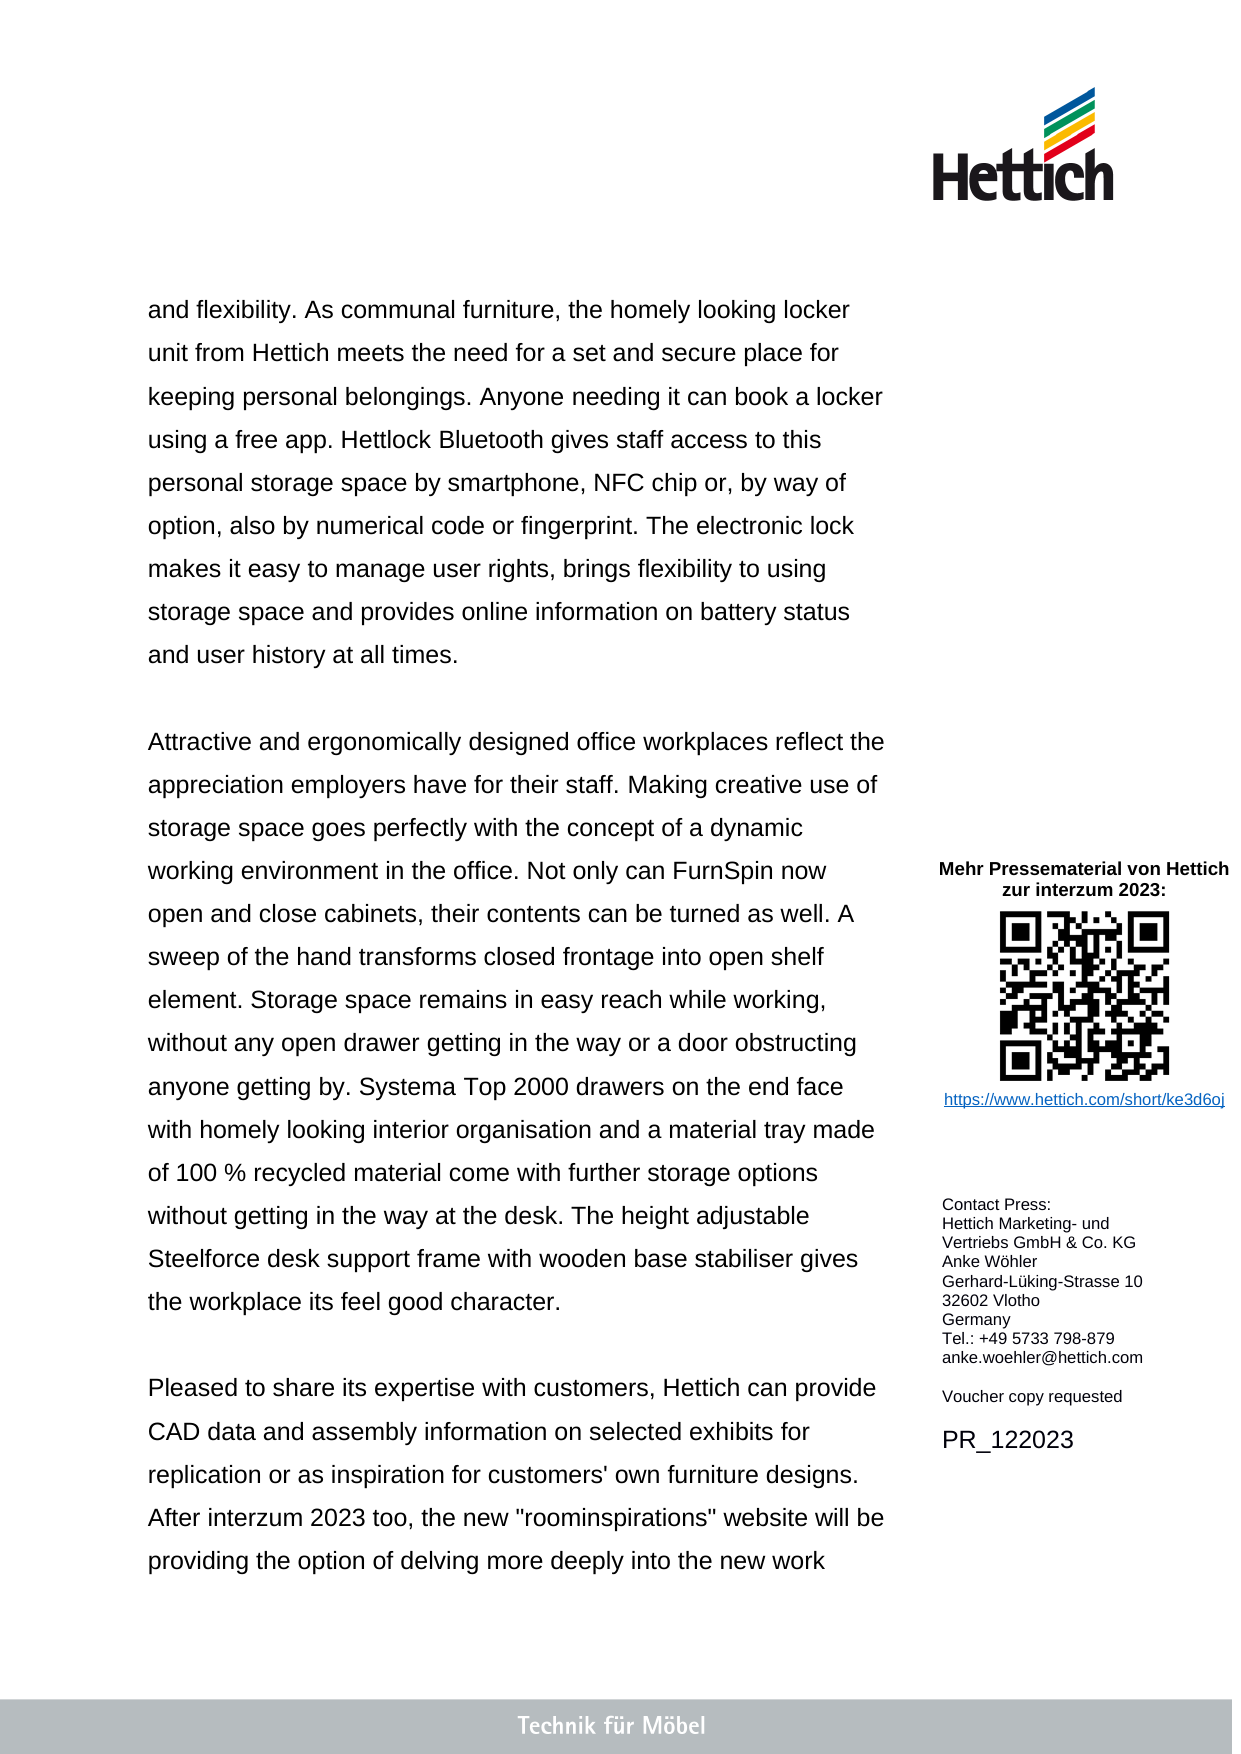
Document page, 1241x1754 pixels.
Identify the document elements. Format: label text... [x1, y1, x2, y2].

picture [0, 6, 1237, 263]
picture [0, 1636, 1232, 1754]
text Attractive and ergonomically designed office workplaces reflect the appreciation employers have for their staff. Making creative use of storage space goes perfectly with the concept of a dynamic working environment in the office. Not only can FurnSpin now open and close cabinets, their contents can be turned as well. A sweep of the hand transforms closed frontage into open shelf element. Storage space remains in easy reach while working, without any open drawer getting in the way or a door obstructing anyone getting by. Systema Top 2000 drawers on the end face with homely looking interior organisation and a material tray made of 100 % recycled material come with further storage options without getting in the way at the desk. The height adjustable Steelforce desk support frame with wooden base stabiliser gives the workplace its feel good character. [148, 727, 886, 1316]
